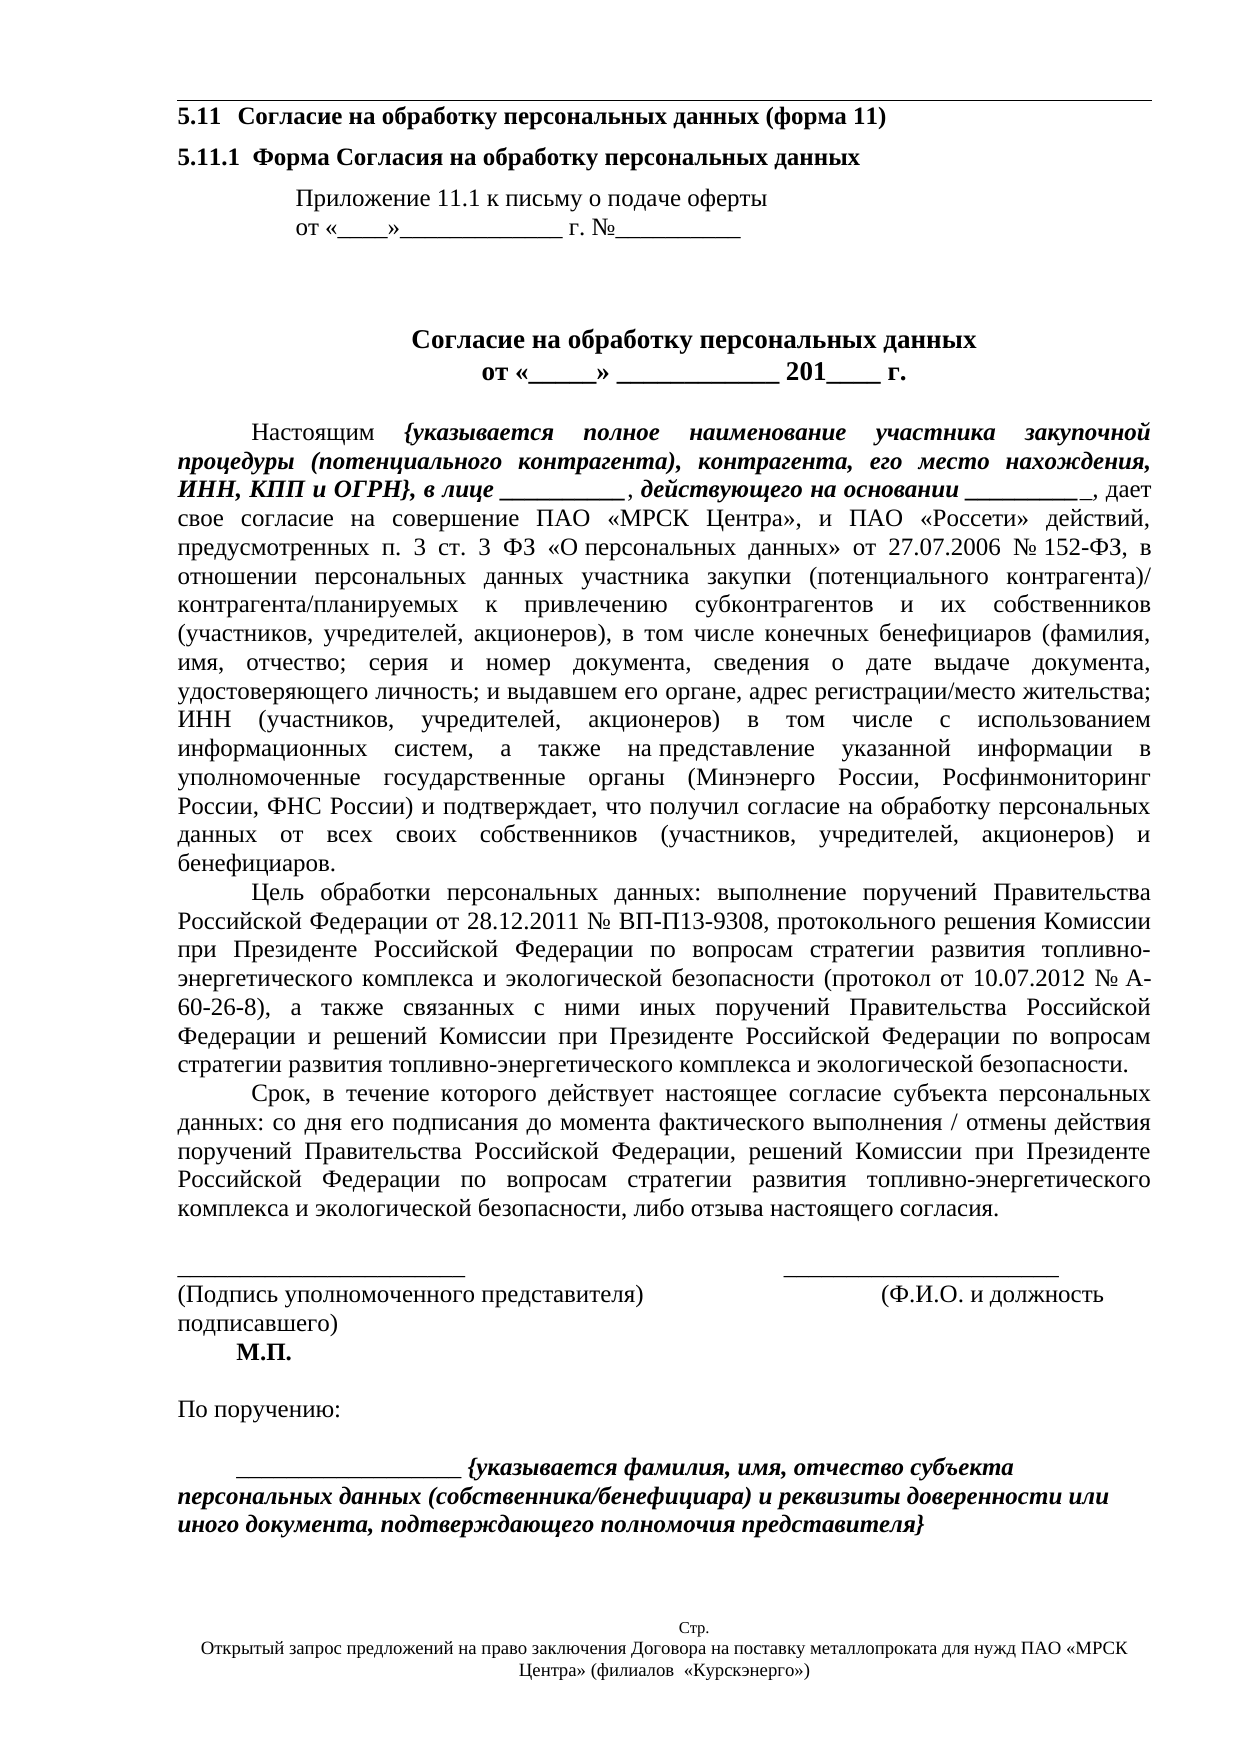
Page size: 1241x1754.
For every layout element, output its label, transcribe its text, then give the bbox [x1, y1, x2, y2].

text (Подпись уполномоченного представителя) (Ф.И.О. и должность подписавшего) [177, 1279, 1152, 1337]
text от «_____» ____________ 201____ г. [177, 355, 1152, 386]
text Настоящим {указывается полное наименование участника закупочной процедуры (потенциального контрагента), контрагента, его место нахождения, ИНН, КПП и ОГРН}, в лице __________, действующего на основании __________, дает свое согласие на совершение ПАО «МРСК Центра», и ПАО «Россети» действий, предусмотренных п. 3 ст. 3 ФЗ «О персональных данных» от 27.07.2006 № 152-ФЗ, в отношении персональных данных участника закупки (потенциального контрагента)/ контрагента/планируемых к привлечению субконтрагентов и их собственников (участников, учредителей, акционеров), в том числе конечных бенефициаров (фамилия, имя, отчество; серия и номер документа, сведения о дате выдаче документа, удостоверяющего личность; и выдавшем его органе, адрес регистрации/место жительства; ИНН (участников, учредителей, акционеров) в том числе с использованием информационных систем, а также на представление указанной информации в уполномоченные государственные органы (Минэнерго России, Росфинмониторинг России, ФНС России) и подтверждает, что получил согласие на обработку персональных данных от всех своих собственников (участников, учредителей, акционеров) и бенефициаров. [177, 417, 1152, 877]
text Цель обработки персональных данных: выполнение поручений Правительства Российской Федерации от 28.12.2011 № ВП-П13-9308, протокольного решения Комиссии при Президенте Российской Федерации по вопросам стратегии развития топливно-энергетического комплекса и экологической безопасности (протокол от 10.07.2012 № А-60-26-8), а также связанных с ними иных поручений Правительства Российской Федерации и решений Комиссии при Президенте Российской Федерации по вопросам стратегии развития топливно-энергетического комплекса и экологической безопасности. [177, 877, 1152, 1078]
text _______________________ ______________________ [177, 1251, 1152, 1279]
text __________________ {указывается фамилия, имя, отчество субъекта персональных данных (собственника/бенефициара) и реквизиты доверенности или иного документа, подтверждающего полномочия представителя} [177, 1452, 1152, 1538]
text Согласие на обработку персональных данных [177, 324, 1152, 355]
text М.П. [177, 1337, 1152, 1366]
text Срок, в течение которого действует настоящее согласие субъекта персональных данных: со дня его подписания до момента фактического выполнения / отмены действия поручений Правительства Российской Федерации, решений Комиссии при Президенте Российской Федерации по вопросам стратегии развития топливно-энергетического комплекса и экологической безопасности, либо отзыва настоящего согласия. [177, 1078, 1152, 1222]
text Приложение 11.1 к письму о подаче оферты от «____»_____________ г. №__________ [295, 183, 1152, 241]
subtitle Форма Согласия на обработку персональных данных [177, 142, 1152, 171]
text По поручению: [177, 1394, 1152, 1423]
subtitle Согласие на обработку персональных данных (форма 11) [177, 101, 1152, 130]
